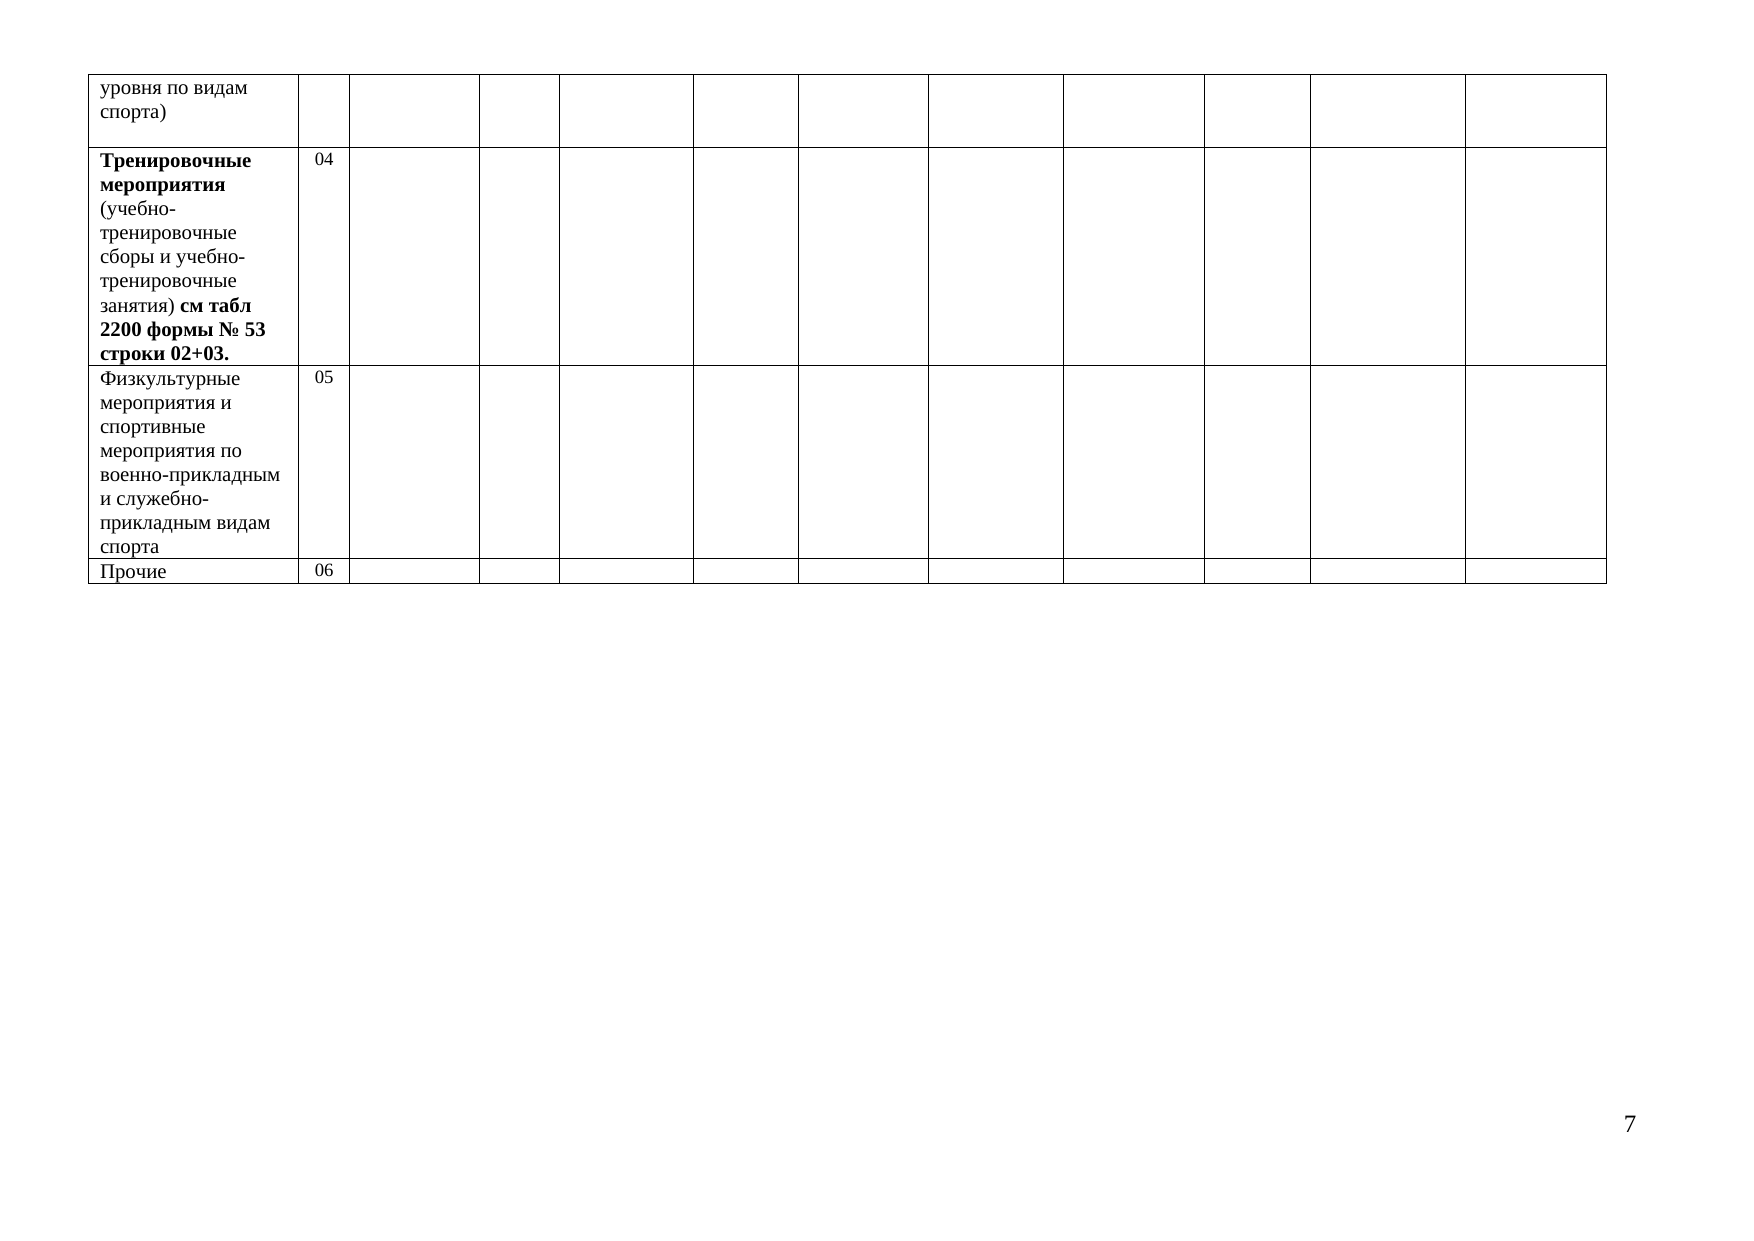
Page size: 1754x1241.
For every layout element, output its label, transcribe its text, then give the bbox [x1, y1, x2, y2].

table_cell [694, 559, 798, 583]
table_cell [1064, 75, 1204, 147]
table_cell Тренировочные мероприятия (учебно-тренировочные сборы и учебно-тренировочные занятия) см табл 2200 формы № 53 строки 02+03. [89, 148, 298, 365]
table_cell 03 [299, 75, 349, 147]
table_cell [929, 75, 1063, 147]
table_cell [1311, 75, 1465, 147]
table_cell [694, 148, 798, 365]
table_cell [1311, 559, 1465, 583]
table_cell [799, 75, 928, 147]
table_cell [560, 366, 693, 558]
table_cell [560, 148, 693, 365]
table_cell 04 [299, 148, 349, 365]
table_cell [1311, 366, 1465, 558]
table_cell [1466, 366, 1606, 558]
table_cell [1466, 559, 1606, 583]
table_cell Прочие [89, 559, 298, 583]
table_cell [350, 366, 479, 558]
table_cell [480, 75, 559, 147]
table_cell [480, 148, 559, 365]
table_cell [1064, 366, 1204, 558]
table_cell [89, 75, 298, 147]
table_cell [694, 75, 798, 147]
table_cell [799, 366, 928, 558]
table_cell [350, 75, 479, 147]
table_cell [1466, 148, 1606, 365]
table_cell [1064, 559, 1204, 583]
table_cell [1064, 148, 1204, 365]
table_cell [929, 148, 1063, 365]
table_cell 05 [299, 366, 349, 558]
table_cell [560, 75, 693, 147]
table_cell [350, 559, 479, 583]
table_cell [799, 559, 928, 583]
table_cell [1205, 559, 1310, 583]
table_cell [560, 559, 693, 583]
table_cell [350, 148, 479, 365]
table_cell [799, 148, 928, 365]
table_cell [1205, 148, 1310, 365]
table_cell [694, 366, 798, 558]
table_cell [1205, 366, 1310, 558]
table_cell [480, 559, 559, 583]
table_cell [1205, 75, 1310, 147]
table_cell 06 [299, 559, 349, 583]
table_cell Физкультурные мероприятия и спортивные мероприятия по военно-прикладным и служебно- прикладным видам спорта [89, 366, 298, 558]
table_cell [929, 366, 1063, 558]
table_cell [1466, 75, 1606, 147]
table_cell [480, 366, 559, 558]
table_cell [929, 559, 1063, 583]
table_cell [1311, 148, 1465, 365]
